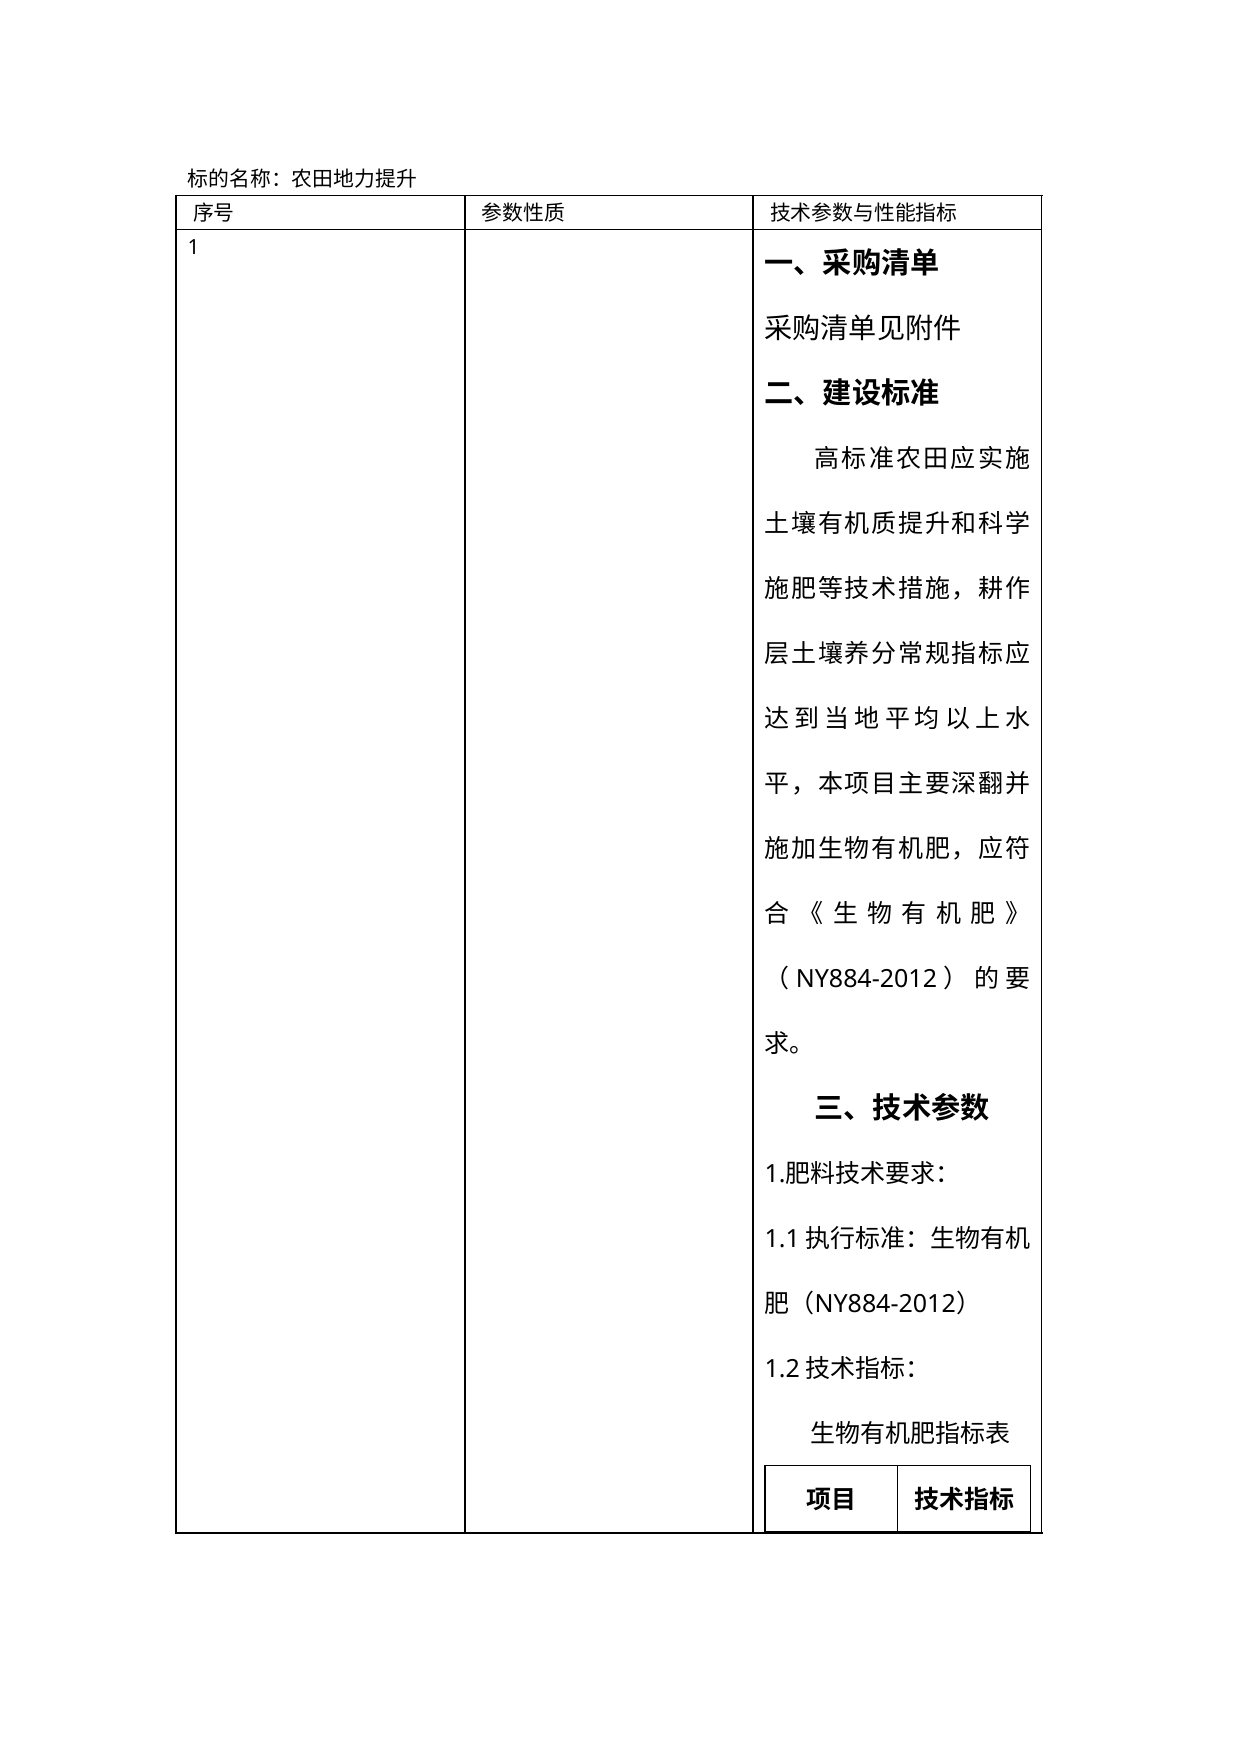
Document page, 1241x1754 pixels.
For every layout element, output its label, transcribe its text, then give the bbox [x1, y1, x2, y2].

table_header 技术参数与性能指标 [754, 196, 1041, 228]
text 标的名称：农田地力提升 [187, 162, 1053, 194]
table_cell 1 [177, 230, 464, 1532]
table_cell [754, 230, 1041, 1532]
table_cell [466, 230, 752, 1532]
table_header 参数性质 [466, 196, 752, 228]
table_header 序号 [177, 196, 464, 228]
